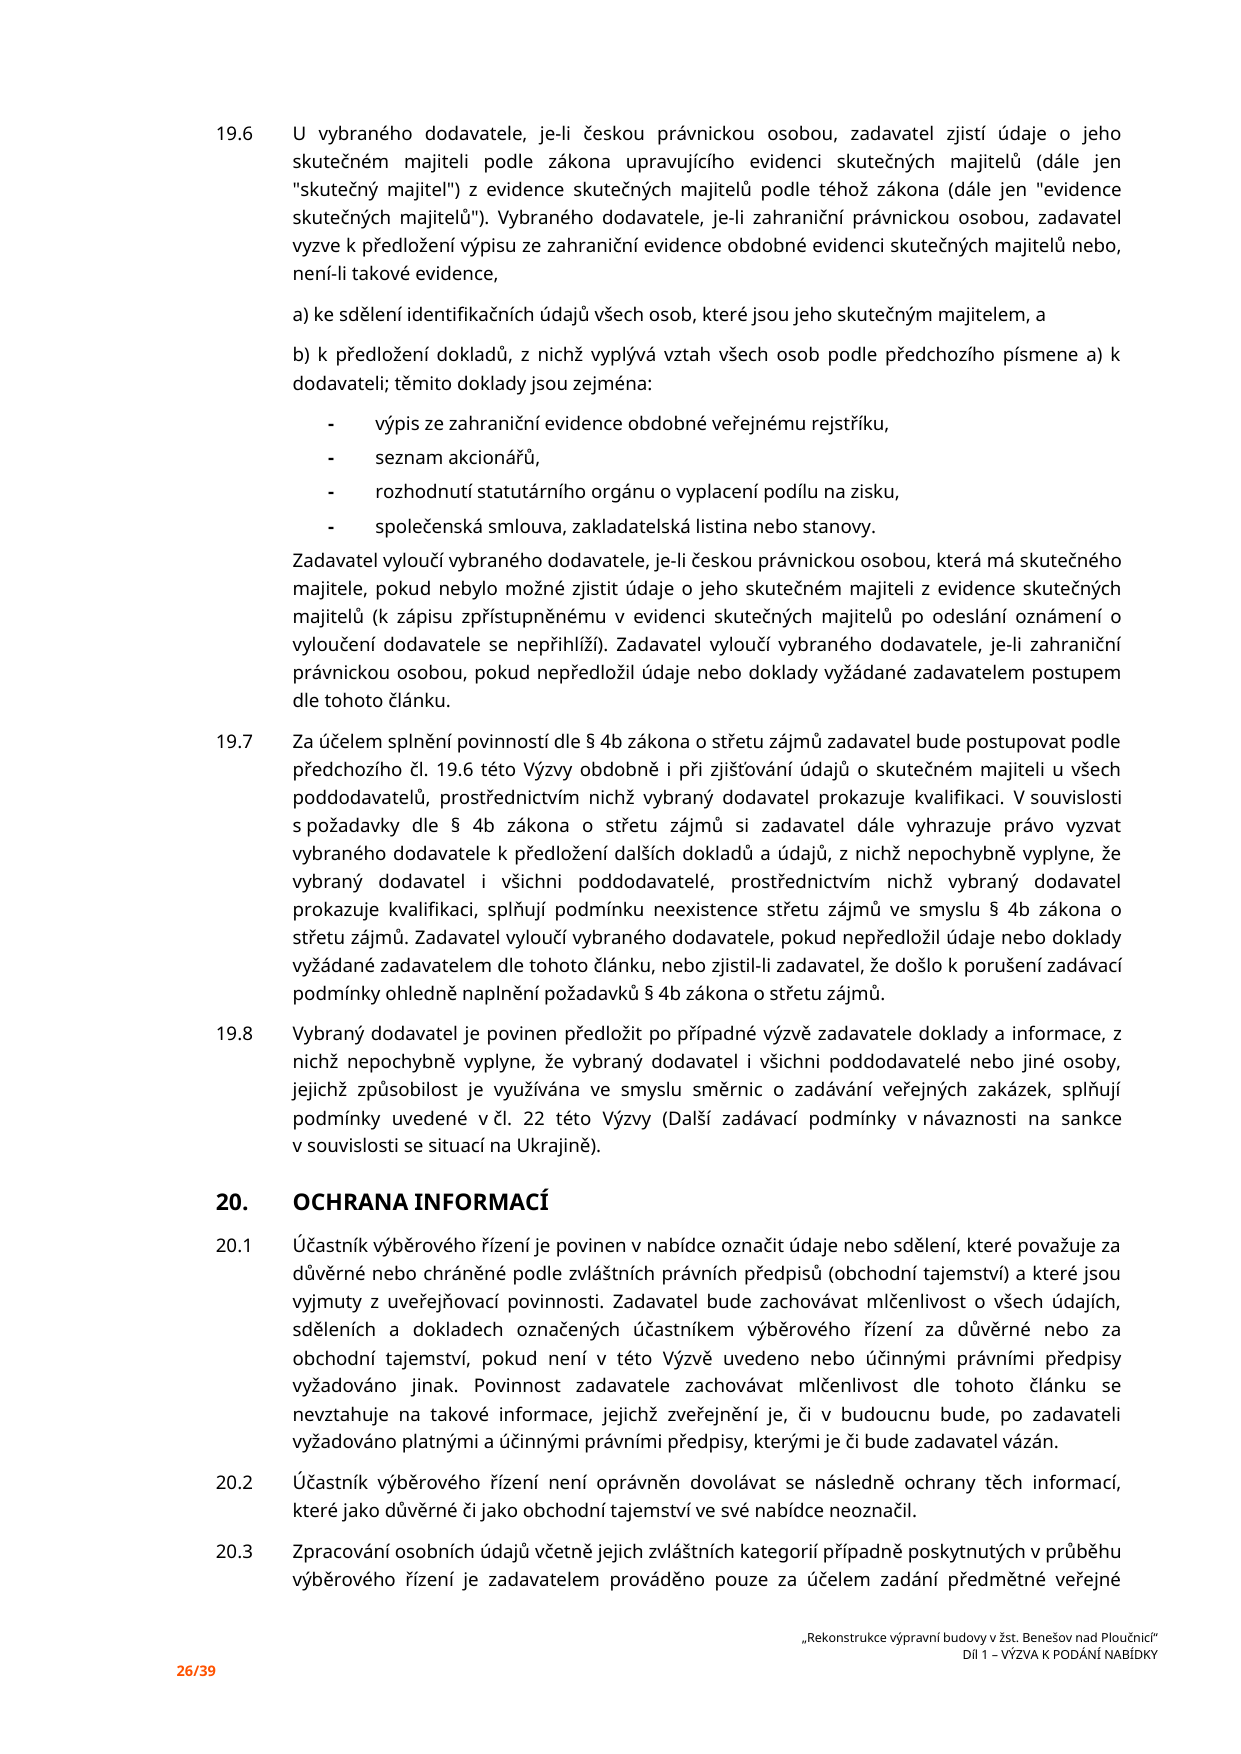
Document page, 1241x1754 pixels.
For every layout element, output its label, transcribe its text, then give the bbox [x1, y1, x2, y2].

text Za účelem splnění povinností dle § 4b zákona o střetu zájmů zadavatel bude postupovat podle předchozího čl. 19.6 této Výzvy obdobně i při zjišťování údajů o skutečném majiteli u všech poddodavatelů, prostřednictvím nichž vybraný dodavatel prokazuje kvalifikaci. V souvislosti s požadavky dle § 4b zákona o střetu zájmů si zadavatel dále vyhrazuje právo vyzvat vybraného dodavatele k předložení dalších dokladů a údajů, z nichž nepochybně vyplyne, že vybraný dodavatel i všichni poddodavatelé, prostřednictvím nichž vybraný dodavatel prokazuje kvalifikaci, splňují podmínku neexistence střetu zájmů ve smyslu § 4b zákona o střetu zájmů. Zadavatel vyloučí vybraného dodavatele, pokud nepředložil údaje nebo doklady vyžádané zadavatelem dle tohoto článku, nebo zjistil-li zadavatel, že došlo k porušení zadávací podmínky ohledně naplnění požadavků § 4b zákona o střetu zájmů. [216, 728, 1122, 1006]
text Účastník výběrového řízení je povinen v nabídce označit údaje nebo sdělení, které považuje za důvěrné nebo chráněné podle zvláštních právních předpisů (obchodní tajemství) a které jsou vyjmuty z uveřejňovací povinnosti. Zadavatel bude zachovávat mlčenlivost o všech údajích, sděleních a dokladech označených účastníkem výběrového řízení za důvěrné nebo za obchodní tajemství, pokud není v této Výzvě uvedeno nebo účinnými právními předpisy vyžadováno jinak. Povinnost zadavatele zachovávat mlčenlivost dle tohoto článku se nevztahuje na takové informace, jejichž zveřejnění je, či v budoucnu bude, po zadavateli vyžadováno platnými a účinnými právními předpisy, kterými je či bude zadavatel vázán. [216, 1233, 1122, 1454]
text společenská smlouva, zakladatelská listina nebo stanovy. [328, 513, 1122, 539]
text seznam akcionářů, [328, 444, 1122, 470]
text a) ke sdělení identifikačních údajů všech osob, které jsou jeho skutečným majitelem, a [292, 301, 1122, 327]
text OCHRANA INFORMACÍ [216, 1186, 1122, 1217]
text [216, 1538, 1122, 1591]
text Účastník výběrového řízení není oprávněn dovolávat se následně ochrany těch informací, které jako důvěrné či jako obchodní tajemství ve své nabídce neoznačil. [216, 1469, 1122, 1523]
text b) k předložení dokladů, z nichž vyplývá vztah všech osob podle předchozího písmene a) k dodavateli; těmito doklady jsou zejména: [292, 342, 1122, 395]
text Vybraný dodavatel je povinen předložit po případné výzvě zadavatele doklady a informace, z nichž nepochybně vyplyne, že vybraný dodavatel i všichni poddodavatelé nebo jiné osoby, jejichž způsobilost je využívána ve smyslu směrnic o zadávání veřejných zakázek, splňují podmínky uvedené v čl. 22 této Výzvy (Další zadávací podmínky v návaznosti na sankce v souvislosti se situací na Ukrajině). [216, 1021, 1122, 1158]
list Zadavatel vyloučí vybraného dodavatele, je-li českou právnickou osobou, která má skutečného majitele, pokud nebylo možné zjistit údaje o jeho skutečném majiteli z evidence skutečných majitelů (k zápisu zpřístupněnému v evidenci skutečných majitelů po odeslání oznámení o vyloučení dodavatele se nepřihlíží). Zadavatel vyloučí vybraného dodavatele, je-li zahraniční právnickou osobou, pokud nepředložil údaje nebo doklady vyžádané zadavatelem postupem dle tohoto článku. [292, 547, 1122, 713]
text U vybraného dodavatele, je-li českou právnickou osobou, zadavatel zjistí údaje o jeho skutečném majiteli podle zákona upravujícího evidenci skutečných majitelů (dále jen "skutečný majitel") z evidence skutečných majitelů podle téhož zákona (dále jen "evidence skutečných majitelů"). Vybraného dodavatele, je-li zahraniční právnickou osobou, zadavatel vyzve k předložení výpisu ze zahraniční evidence obdobné evidenci skutečných majitelů nebo, není-li takové evidence, [216, 121, 1122, 286]
text rozhodnutí statutárního orgánu o vyplacení podílu na zisku, [328, 479, 1122, 504]
text výpis ze zahraniční evidence obdobné veřejnému rejstříku, [328, 410, 1122, 436]
